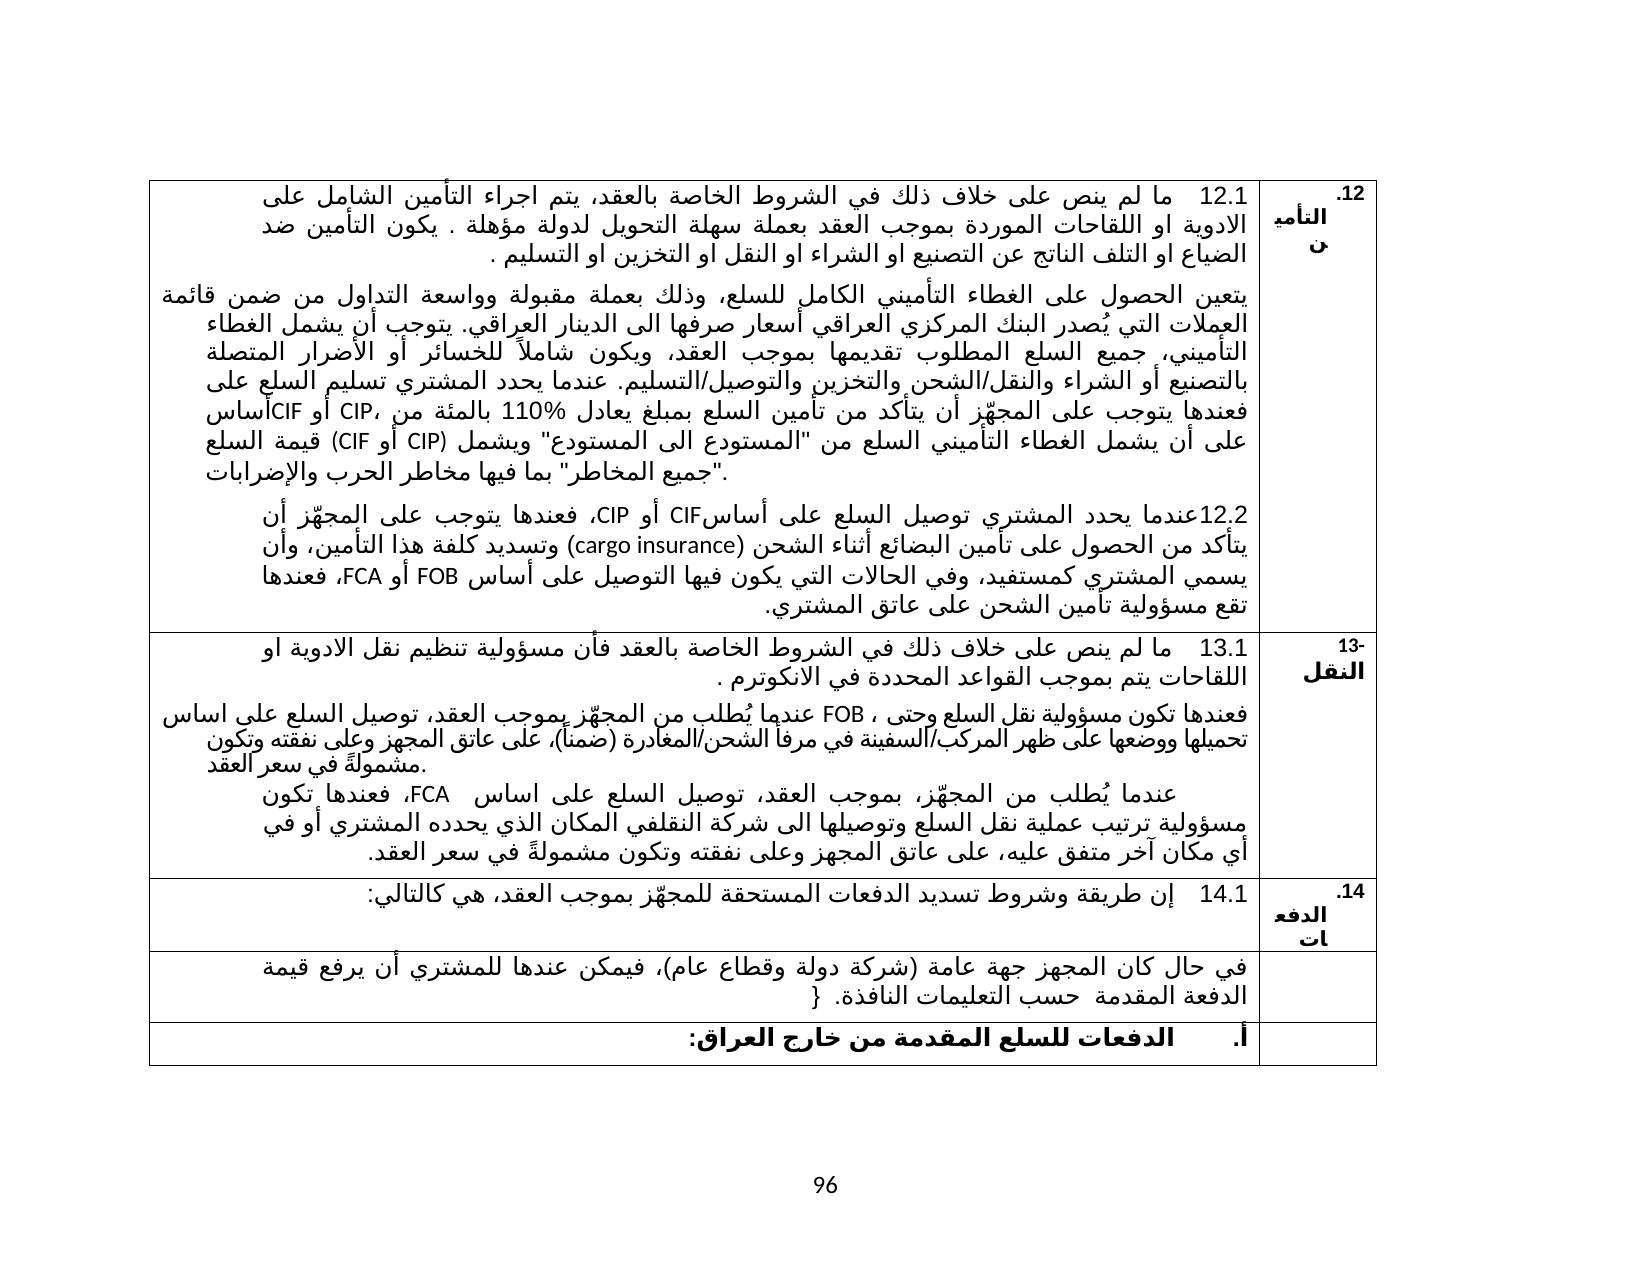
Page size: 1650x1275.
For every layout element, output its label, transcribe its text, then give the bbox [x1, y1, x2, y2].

table_cell 12.1 ما لم ينص على خلاف ذلك في الشروط الخاصة بالعقد، يتم اجراء التأمين الشامل على الادوية او اللقاحات الموردة بموجب العقد بعملة سهلة التحويل لدولة مؤهلة . يكون التأمين ضد الضياع او التلف الناتج عن التصنيع او الشراء او النقل او التخزين او التسليم . يتعين الحصول على الغطاء التأميني الكامل للسلع، وذلك بعملة مقبولة وواسعة التداول من ضمن قائمة العملات التي يُصدر البنك المركزي العراقي أسعار صرفها الى الدينار العراقي. يتوجب أن يشمل الغطاء التأميني، جميع السلع المطلوب تقديمها بموجب العقد، ويكون شاملاً للخسائر أو الأضرار المتصلة بالتصنيع أو الشراء والنقل/الشحن والتخزين والتوصيل/التسليم. عندما يحدد المشتري تسليم السلع على أساسCIF أو CIP، فعندها يتوجب على المجهّز أن يتأكد من تأمين السلع بمبلغ يعادل %110 بالمئة من قيمة السلع (CIF أو CIP) على أن يشمل الغطاء التأميني السلع من "المستودع الى المستودع" ويشمل "جميع المخاطر" بما فيها مخاطر الحرب والإضرابات. 12.2عندما يحدد المشتري توصيل السلع على أساسCIF أو CIP، فعندها يتوجب على المجهّز أن يتأكد من الحصول على تأمين البضائع أثناء الشحن (cargo insurance) وتسديد كلفة هذا التأمين، وأن يسمي المشتري كمستفيد، وفي الحالات التي يكون فيها التوصيل على أساس FOB أو FCA، فعندها تقع مسؤولية تأمين الشحن على عاتق المشتري. [150, 181, 1259, 632]
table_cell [150, 1023, 1259, 1064]
table_cell [1260, 952, 1376, 1022]
table_cell في حال كان المجهز جهة عامة (شركة دولة وقطاع عام)، فيمكن عندها للمشتري أن يرفع قيمة الدفعة المقدمة حسب التعليمات النافذة. { [150, 952, 1259, 1022]
table_cell 12. التأمين [1260, 181, 1376, 632]
table_cell 14.1 إن طريقة وشروط تسديد الدفعات المستحقة للمجهّز بموجب العقد، هي كالتالي: [150, 879, 1259, 951]
table_cell 13.1 ما لم ينص على خلاف ذلك في الشروط الخاصة بالعقد فأن مسؤولية تنظيم نقل الادوية او اللقاحات يتم بموجب القواعد المحددة في الانكوترم . عندما يُطلب من المجهّز بموجب العقد، توصيل السلع على اساس FOB ، فعندها تكون مسؤولية نقل السلع وحتى تحميلها ووضعها على ظهر المركب/السفينة في مرفأ الشحن/المغادرة (ضمناً)، على عاتق المجهز وعلى نفقته وتكون مشمولةً في سعر العقد. عندما يُطلب من المجهّز، بموجب العقد، توصيل السلع على اساس FCA، فعندها تكون مسؤولية ترتيب عملية نقل السلع وتوصيلها الى شركة النقلفي المكان الذي يحدده المشتري أو في أي مكان آخر متفق عليه، على عاتق المجهز وعلى نفقته وتكون مشمولةً في سعر العقد. [150, 633, 1259, 878]
table_cell [1260, 1023, 1376, 1064]
table_cell 13- النقل [1260, 633, 1376, 878]
table_cell 14. الدفعات [1260, 879, 1376, 951]
